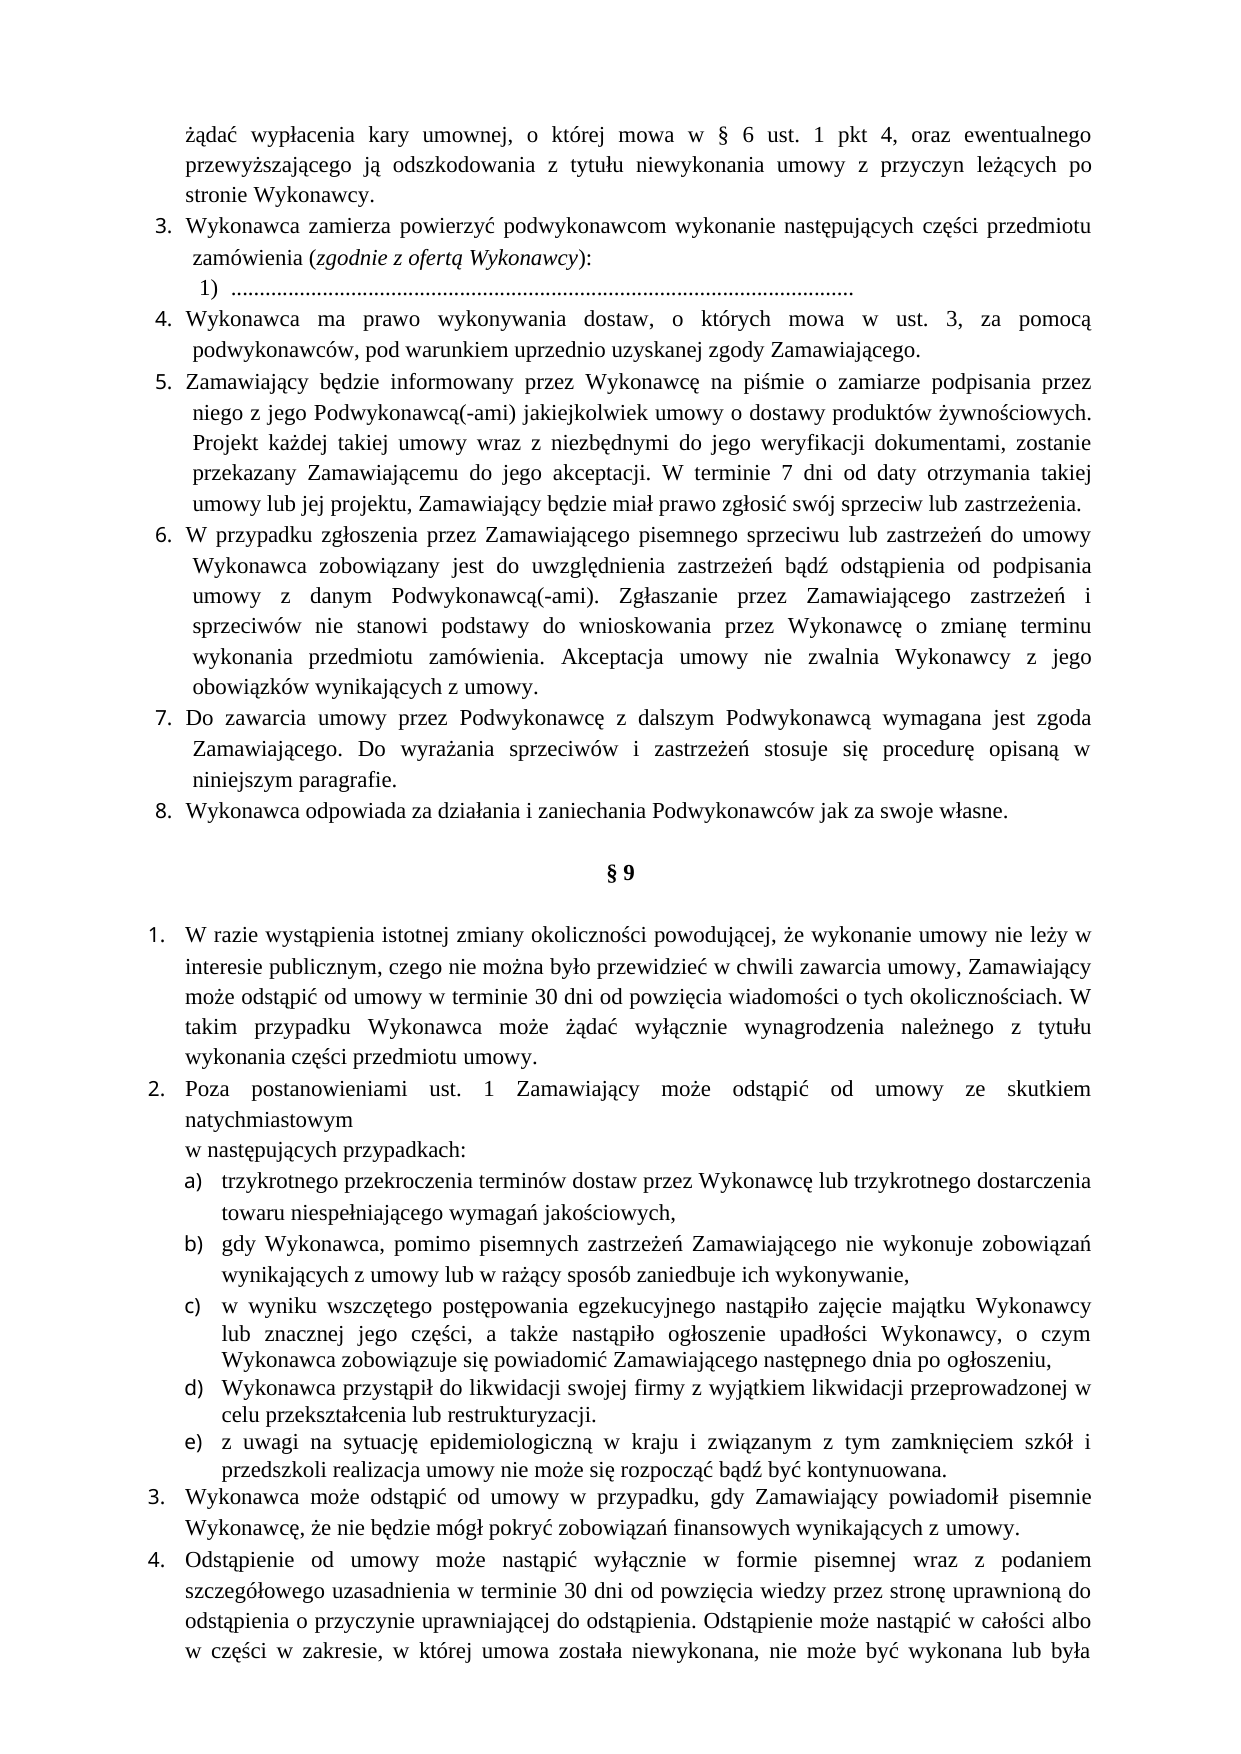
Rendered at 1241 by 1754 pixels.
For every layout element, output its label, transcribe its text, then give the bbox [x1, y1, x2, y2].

list Poza postanowieniami ust. 1 Zamawiający może odstąpić od umowy ze skutkiem natychmiastowym w następujących przypadkach: [148, 1074, 1093, 1163]
list trzykrotnego przekroczenia terminów dostaw przez Wykonawcę lub trzykrotnego dostarczenia towaru niespełniającego wymagań jakościowych, [184, 1166, 1092, 1225]
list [148, 1545, 1093, 1664]
list w wyniku wszczętego postępowania egzekucyjnego nastąpiło zajęcie majątku Wykonawcy lub znacznej jego części, a także nastąpiło ogłoszenie upadłości Wykonawcy, o czym Wykonawca zobowiązuje się powiadomić Zamawiającego następnego dnia po ogłoszeniu, [184, 1291, 1092, 1373]
text 1) ............................................................................................................. [199, 274, 1117, 300]
list Wykonawca odpowiada za działania i zaniechania Podwykonawców jak za swoje własne. [155, 796, 1092, 824]
list z uwagi na sytuację epidemiologiczną w kraju i związanym z tym zamknięciem szkół i przedszkoli realizacja umowy nie może się rozpocząć bądź być kontynuowana. [184, 1427, 1092, 1482]
list Do zawarcia umowy przez Podwykonawcę z dalszym Podwykonawcą wymagana jest zgoda Zamawiającego. Do wyrażania sprzeciwów i zastrzeżeń stosuje się procedurę opisaną w niniejszym paragrafie. [155, 703, 1093, 792]
list W razie wystąpienia istotnej zmiany okoliczności powodującej, że wykonanie umowy nie leży w interesie publicznym, czego nie można było przewidzieć w chwili zawarcia umowy, Zamawiający może odstąpić od umowy w terminie 30 dni od powzięcia wiadomości o tych okolicznościach. W takim przypadku Wykonawca może żądać wyłącznie wynagrodzenia należnego z tytułu wykonania części przedmiotu umowy. [148, 920, 1093, 1070]
list gdy Wykonawca, pomimo pisemnych zastrzeżeń Zamawiającego nie wykonuje zobowiązań wynikających z umowy lub w rażący sposób zaniedbuje ich wykonywanie, [184, 1229, 1092, 1288]
list Wykonawca ma prawo wykonywania dostaw, o których mowa w ust. 3, za pomocą podwykonawców, pod warunkiem uprzednio uzyskanej zgody Zamawiającego. [155, 304, 1093, 363]
list Wykonawca zamierza powierzyć podwykonawcom wykonanie następujących części przedmiotu zamówienia (zgodnie z ofertą Wykonawcy): [155, 211, 1092, 270]
list W przypadku zgłoszenia przez Zamawiającego pisemnego sprzeciwu lub zastrzeżeń do umowy Wykonawca zobowiązany jest do uwzględnienia zastrzeżeń bądź odstąpienia od podpisania umowy z danym Podwykonawcą(-ami). Zgłaszanie przez Zamawiającego zastrzeżeń i sprzeciwów nie stanowi podstawy do wnioskowania przez Wykonawcę o zmianę terminu wykonania przedmiotu zamówienia. Akceptacja umowy nie zwalnia Wykonawcy z jego obowiązków wynikających z umowy. [155, 520, 1093, 699]
subtitle § 9 [334, 859, 906, 885]
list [148, 121, 1093, 208]
list Zamawiający będzie informowany przez Wykonawcę na piśmie o zamiarze podpisania przez niego z jego Podwykonawcą(-ami) jakiejkolwiek umowy o dostawy produktów żywnościowych. Projekt każdej takiej umowy wraz z niezbędnymi do jego weryfikacji dokumentami, zostanie przekazany Zamawiającemu do jego akceptacji. W terminie 7 dni od daty otrzymania takiej umowy lub jej projektu, Zamawiający będzie miał prawo zgłosić swój sprzeciw lub zastrzeżenia. [155, 367, 1093, 516]
list Wykonawca przystąpił do likwidacji swojej firmy z wyjątkiem likwidacji przeprowadzonej w celu przekształcenia lub restrukturyzacji. [184, 1373, 1092, 1427]
list Wykonawca może odstąpić od umowy w przypadku, gdy Zamawiający powiadomił pisemnie Wykonawcę, że nie będzie mógł pokryć zobowiązań finansowych wynikających z umowy. [148, 1482, 1093, 1541]
